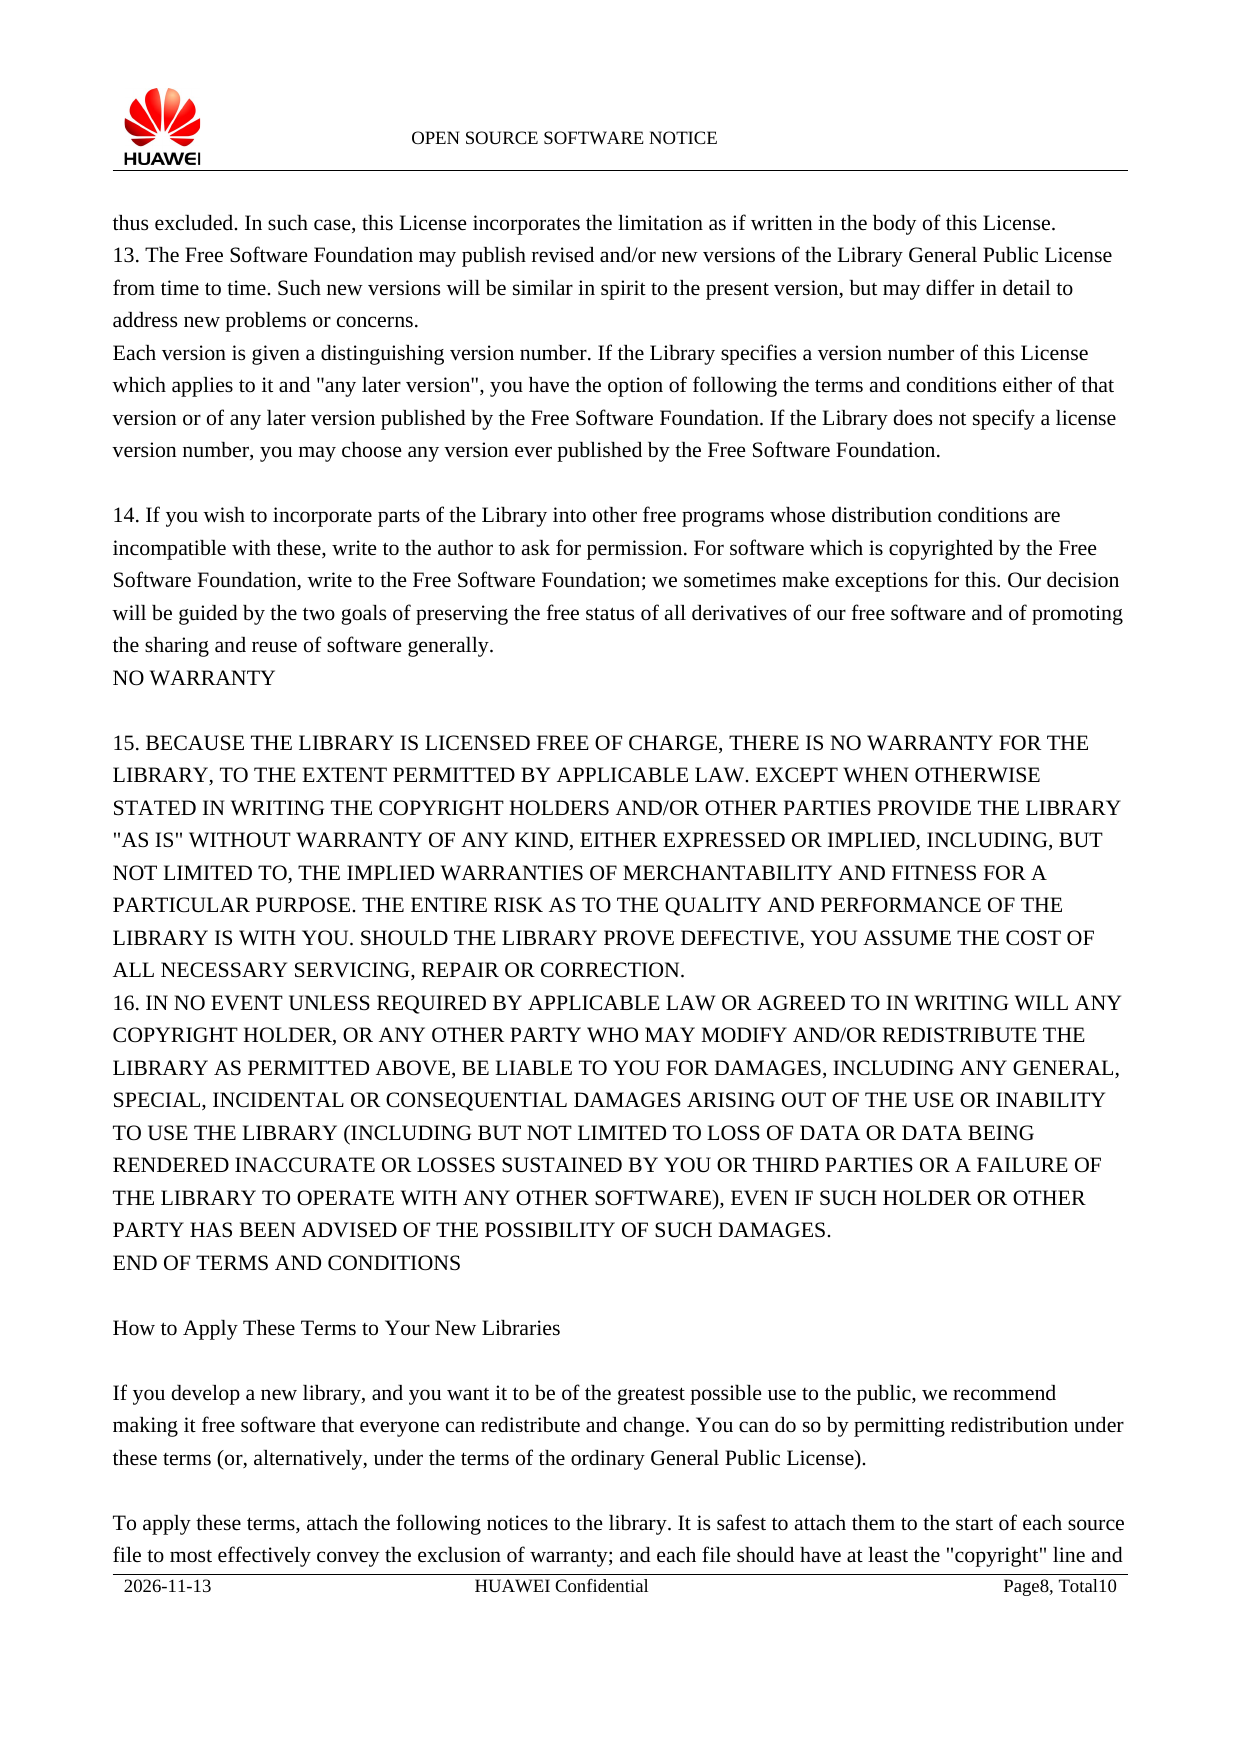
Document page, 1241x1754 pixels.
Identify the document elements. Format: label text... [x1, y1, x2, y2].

picture [124, 88, 201, 165]
